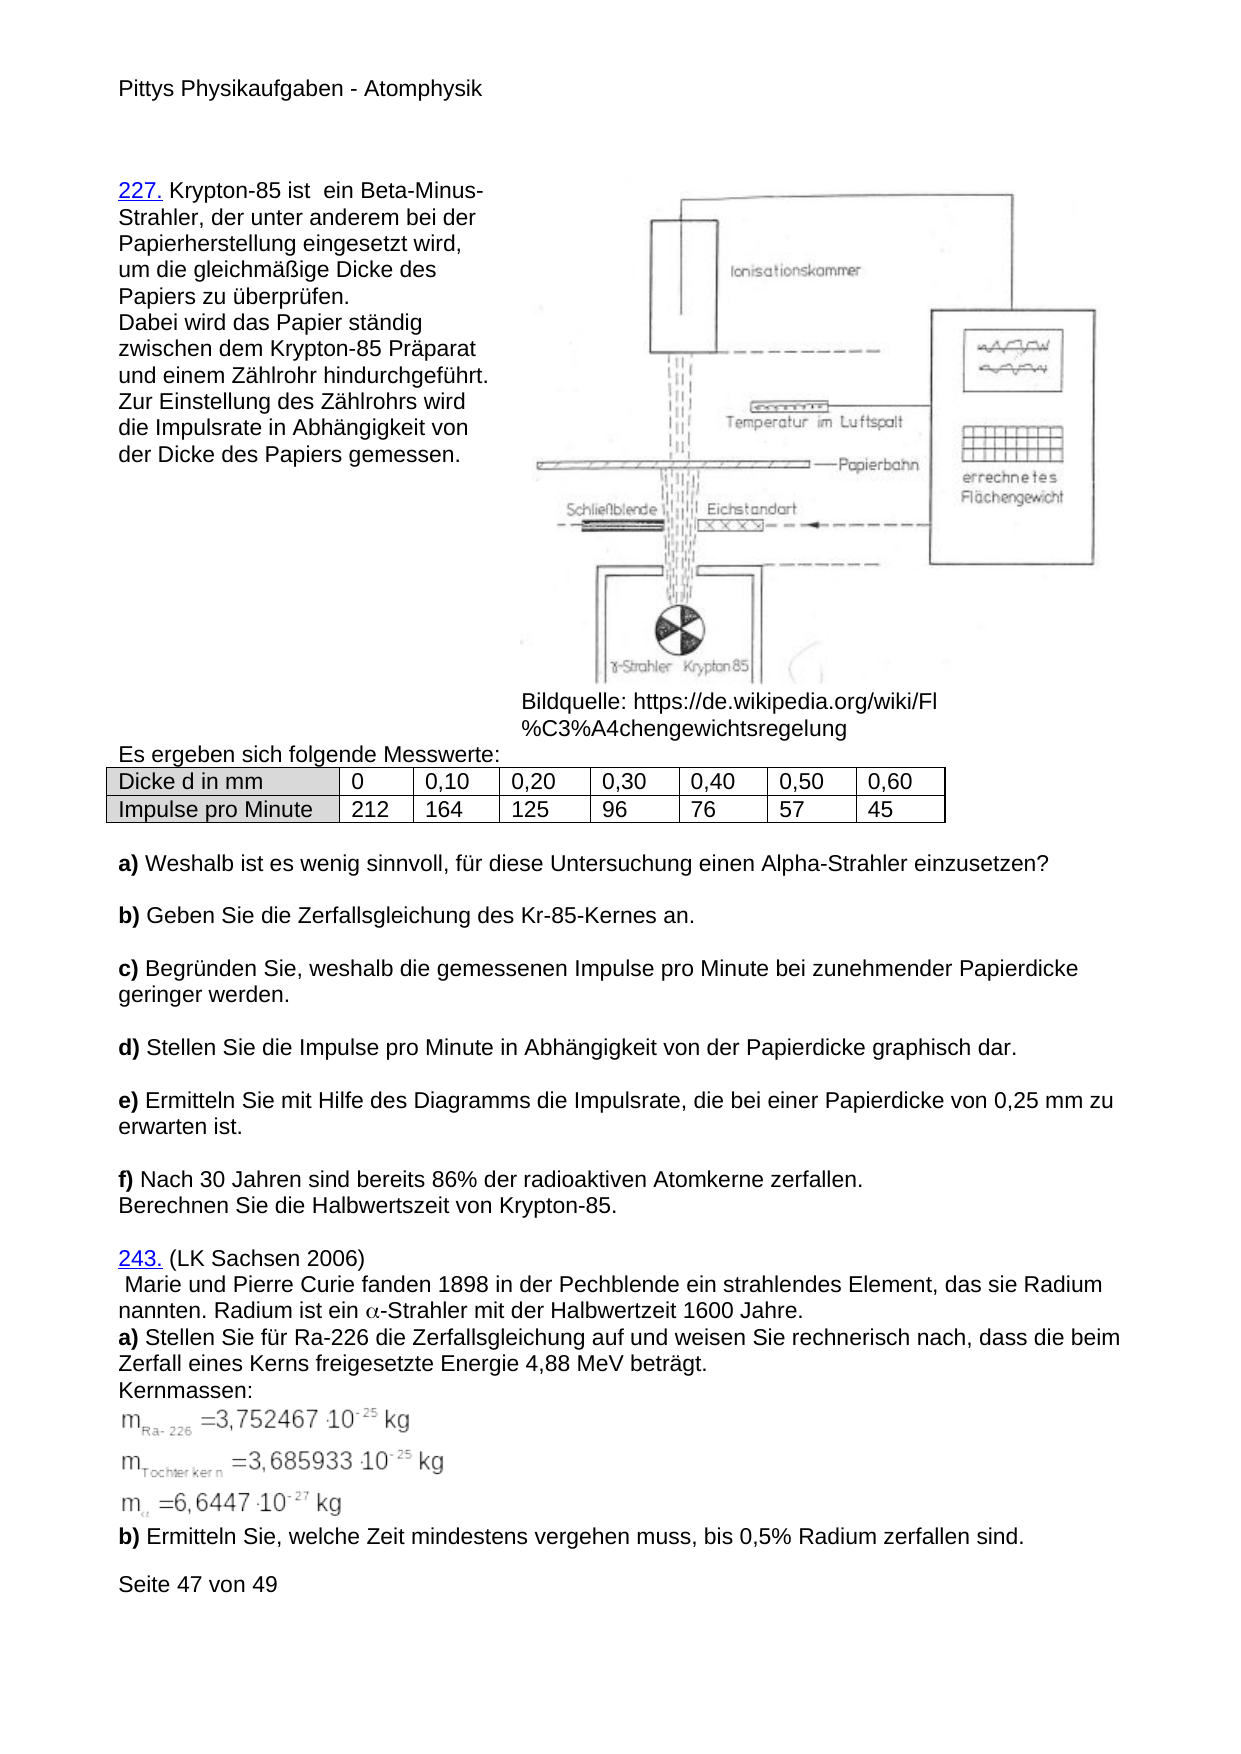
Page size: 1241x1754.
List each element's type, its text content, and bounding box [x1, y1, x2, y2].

table_cell 164 [414, 796, 499, 822]
text Es ergeben sich folgende Messwerte: [118, 741, 1152, 767]
text e) Ermitteln Sie mit Hilfe des Diagramms die Impulsrate, die bei einer Papierdicke von 0,25 mm zu erwarten ist. [118, 1087, 1152, 1139]
text f) Nach 30 Jahren sind bereits 86% der radioaktiven Atomkerne zerfallen. [118, 1166, 1152, 1192]
table_cell 125 [500, 796, 590, 822]
table_header 0,10 [414, 768, 499, 795]
table_cell Impulse pro Minute [107, 796, 339, 822]
text b) Geben Sie die Zerfallsgleichung des Kr-85-Kernes an. [118, 902, 1152, 928]
text b) Ermitteln Sie, welche Zeit mindestens vergehen muss, bis 0,5% Radium zerfallen sind. [118, 1523, 1152, 1549]
text d) Stellen Sie die Impulse pro Minute in Abhängigkeit von der Papierdicke graphisch dar. [118, 1034, 1152, 1060]
table_header 0,20 [500, 768, 590, 795]
text a) Stellen Sie für Ra-226 die Zerfallsgleichung auf und weisen Sie rechnerisch nach, dass die beim Zerfall eines Kerns freigesetzte Energie 4,88 MeV beträgt. [118, 1324, 1152, 1377]
table_header 0,40 [680, 768, 767, 795]
table_header Dicke d in mm [107, 768, 339, 795]
table_header 227. Krypton-85 ist ein Beta-Minus-Strahler, der unter anderem bei der Papierherstellung eingesetzt wird, um die gleichmäßige Dicke des Papiers zu überprüfen. Dabei wird das Papier ständig zwischen dem Krypton-85 Präparat und einem Zählrohr hindurchgeführt. Zur Einstellung des Zählrohrs wird die Impulsrate in Abhängigkeit von der Dicke des Papiers gemessen. [107, 177, 510, 741]
table_cell 96 [591, 796, 679, 822]
table_cell 45 [857, 796, 944, 822]
table_cell 57 [768, 796, 856, 822]
text Kernmassen: [118, 1377, 1152, 1403]
text a) Weshalb ist es wenig sinnvoll, für diese Untersuchung einen Alpha-Strahler einzusetzen? [118, 849, 1152, 876]
table_cell 76 [680, 796, 767, 822]
text c) Begründen Sie, weshalb die gemessenen Impulse pro Minute bei zunehmender Papierdicke geringer werden. [118, 955, 1152, 1008]
picture [520, 177, 1104, 689]
table_header 0 [340, 768, 413, 795]
text Marie und Pierre Curie fanden 1898 in der Pechblende ein strahlendes Element, das sie Radium nannten. Radium ist ein -Strahler mit der Halbwertzeit 1600 Jahre. [118, 1271, 1152, 1324]
table_header 0,30 [591, 768, 679, 795]
table_header Bildquelle: https://de.wikipedia.org/wiki/Fl%C3%A4chengewichtsregelung [510, 177, 1163, 741]
table_header 0,50 [768, 768, 856, 795]
text 243. (LK Sachsen 2006) [118, 1245, 1152, 1271]
table_header 0,60 [857, 768, 944, 795]
table_cell 212 [340, 796, 413, 822]
text Berechnen Sie die Halbwertszeit von Krypton-85. [118, 1192, 1152, 1218]
